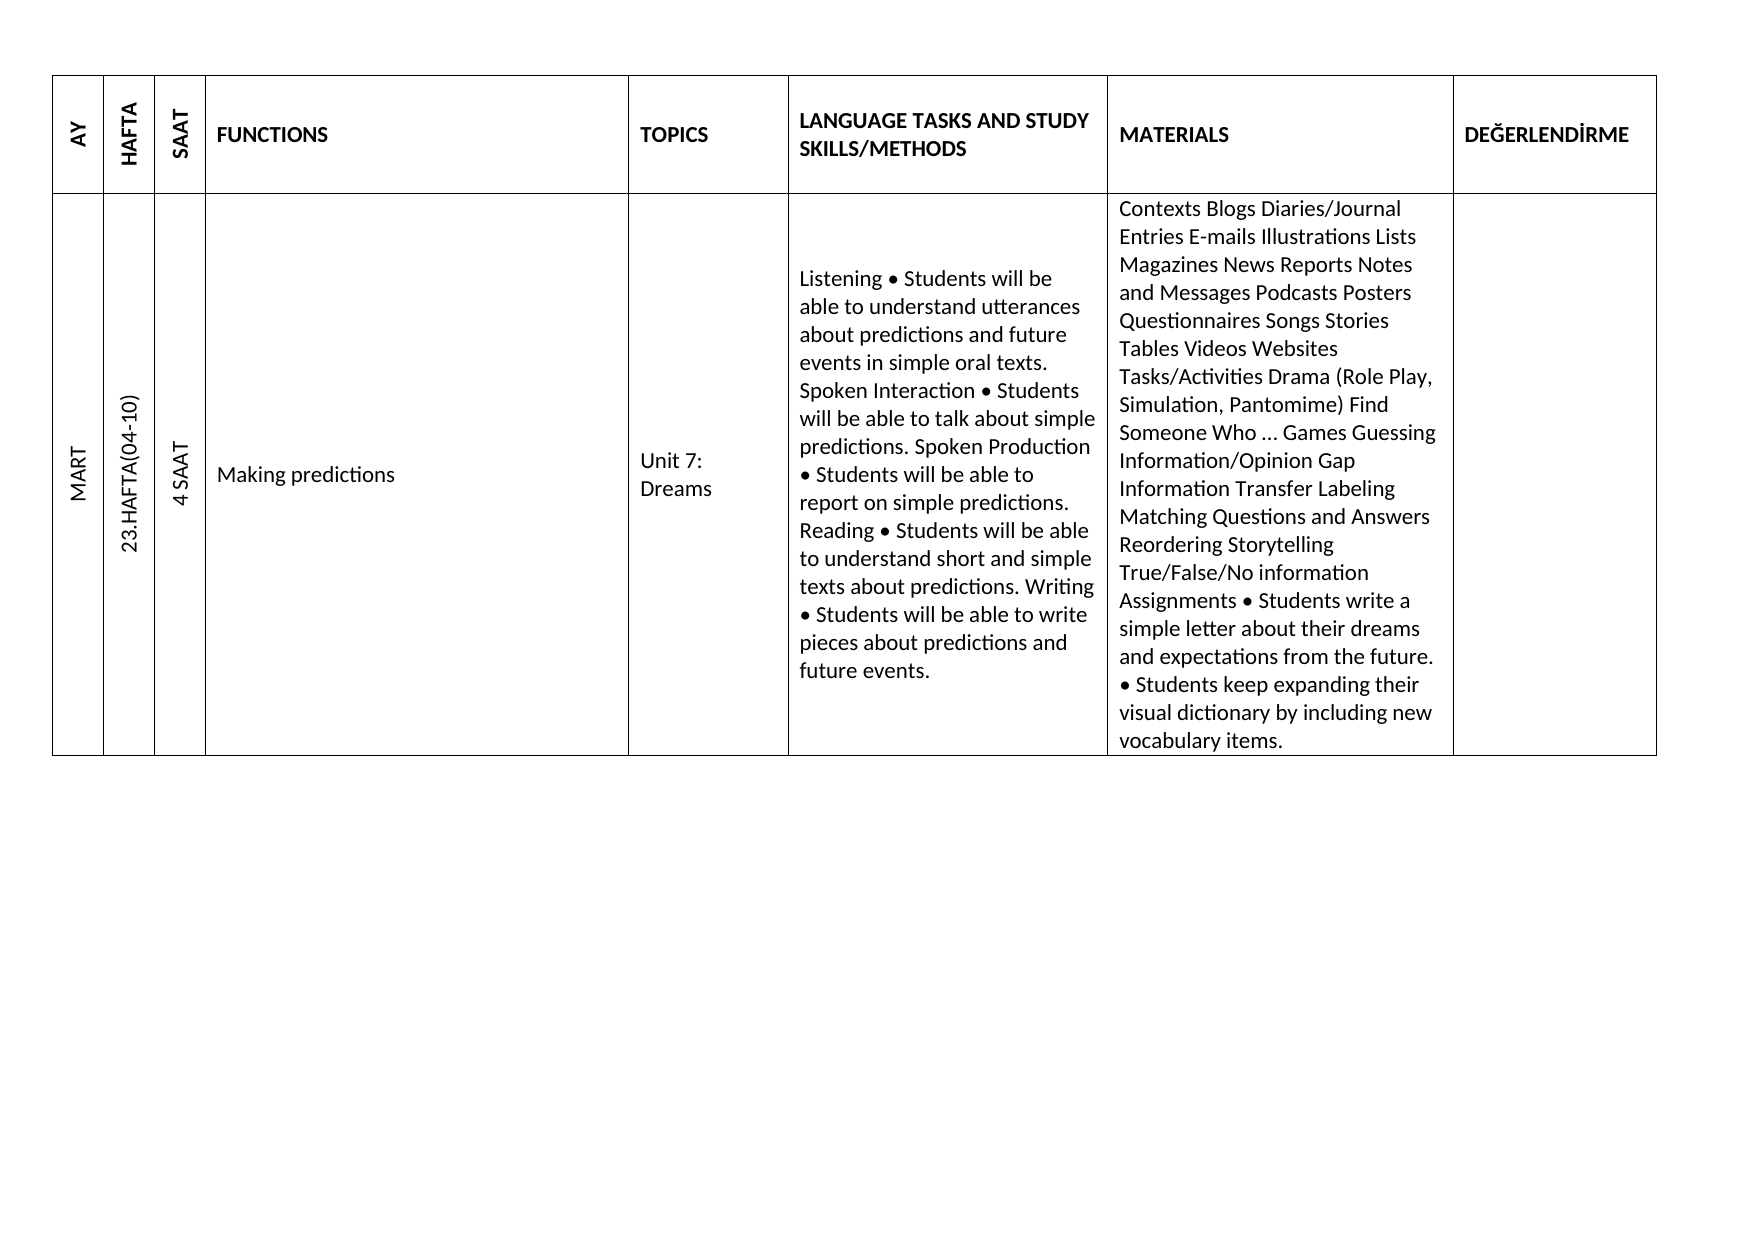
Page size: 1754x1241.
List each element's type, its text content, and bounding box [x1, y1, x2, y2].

table_cell Listening • Students will be able to understand utterances about predictions and future events in simple oral texts. Spoken Interaction • Students will be able to talk about simple predictions. Spoken Production • Students will be able to report on simple predictions. Reading • Students will be able to understand short and simple texts about predictions. Writing • Students will be able to write pieces about predictions and future events. [789, 194, 1107, 754]
table_cell Unit 7: Dreams [629, 194, 788, 754]
table_cell MART [53, 194, 103, 754]
table_cell 4 SAAT [155, 194, 205, 754]
table_header DEĞERLENDİRME [1454, 76, 1656, 193]
table_cell Contexts Blogs Diaries/Journal Entries E-mails Illustrations Lists Magazines News Reports Notes and Messages Podcasts Posters Questionnaires Songs Stories Tables Videos Websites Tasks/Activities Drama (Role Play, Simulation, Pantomime) Find Someone Who … Games Guessing Information/Opinion Gap Information Transfer Labeling Matching Questions and Answers Reordering Storytelling True/False/No information Assignments • Students write a simple letter about their dreams and expectations from the future. • Students keep expanding their visual dictionary by including new vocabulary items. [1108, 194, 1453, 754]
table_header SAAT [155, 76, 205, 193]
table_header MATERIALS [1108, 76, 1453, 193]
table_cell Making predictions [206, 194, 628, 754]
table_header TOPICS [629, 76, 788, 193]
table_cell 23.HAFTA(04-10) [104, 194, 154, 754]
table_cell [1454, 194, 1656, 754]
table_header AY [53, 76, 103, 193]
table_header LANGUAGE TASKS AND STUDY SKILLS/METHODS [789, 76, 1107, 193]
table_header HAFTA [104, 76, 154, 193]
table_header FUNCTIONS [206, 76, 628, 193]
